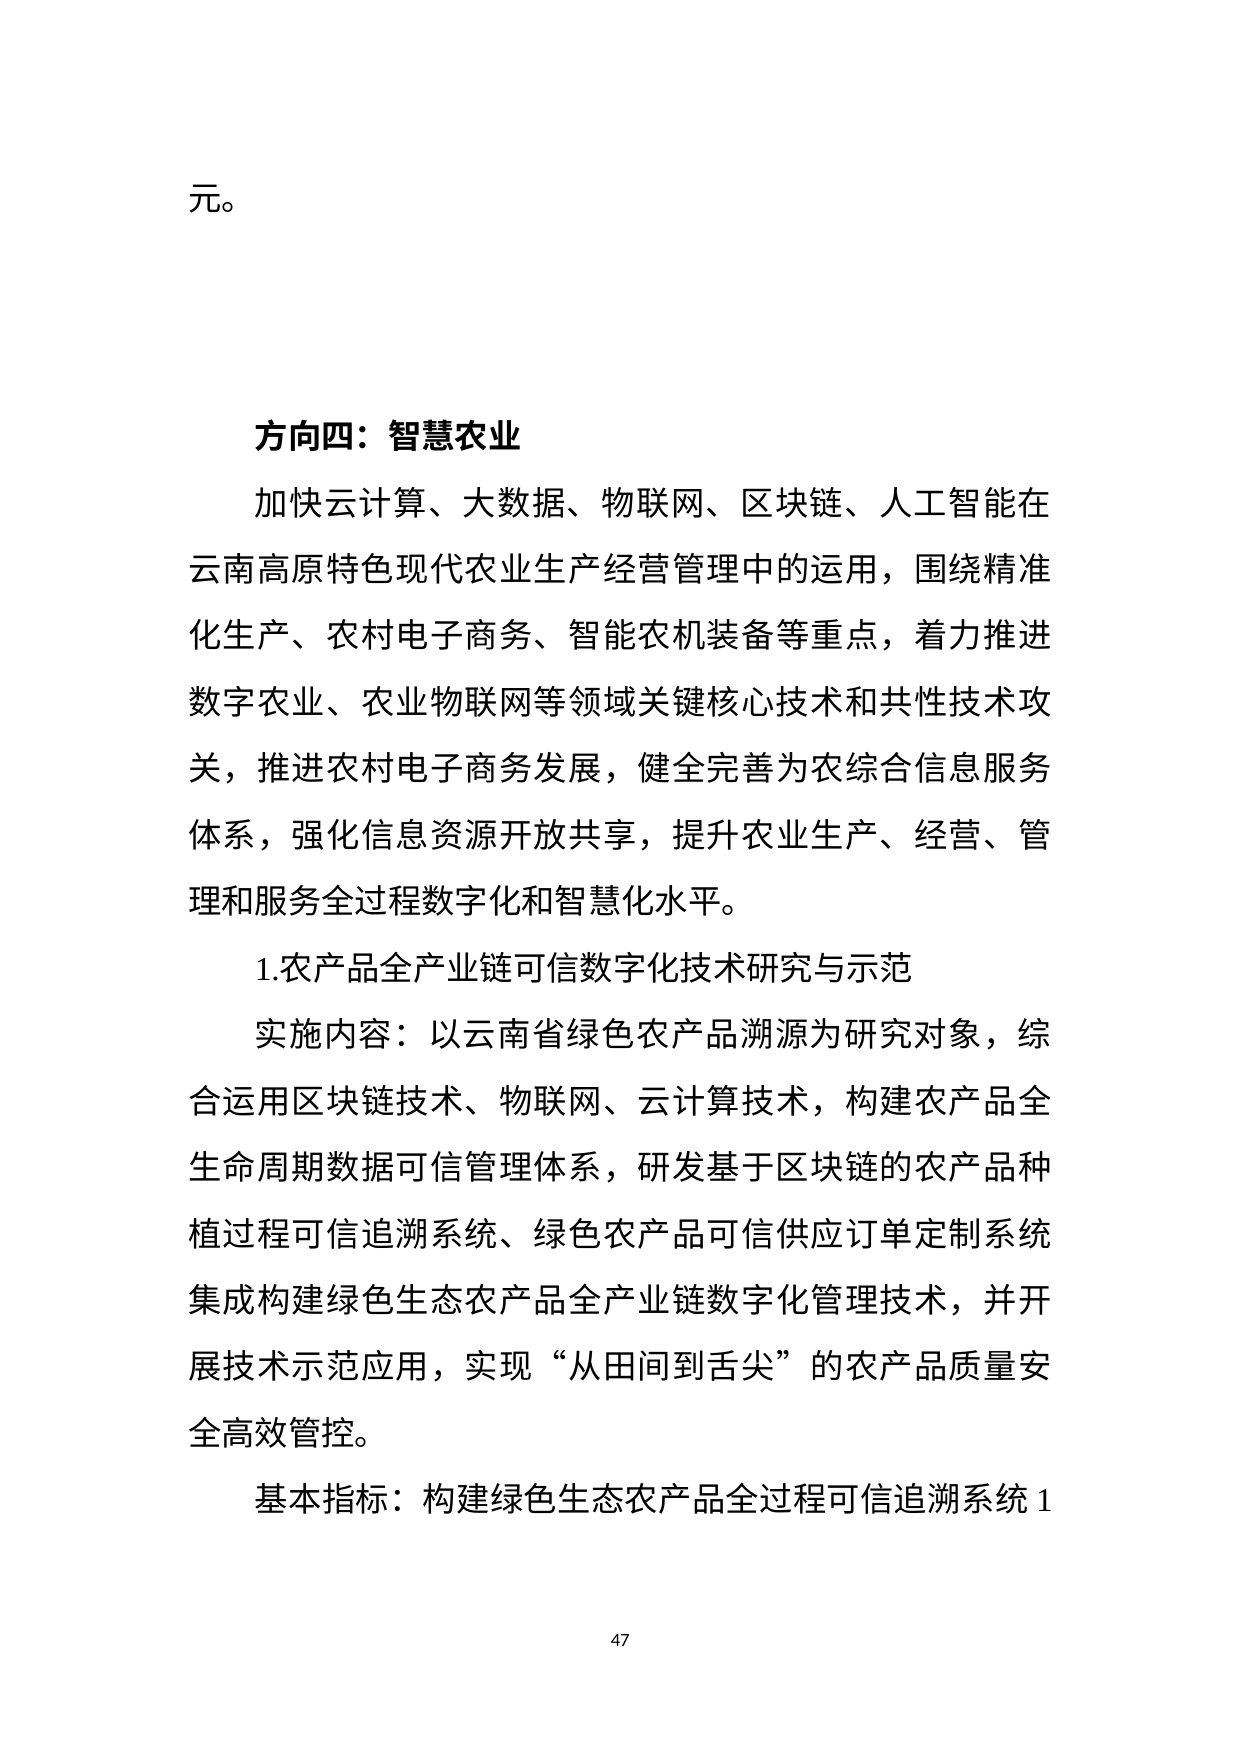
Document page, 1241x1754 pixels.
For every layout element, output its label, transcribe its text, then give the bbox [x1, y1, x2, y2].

text 实施内容：以云南省绿色农产品溯源为研究对象，综合运用区块链技术、物联网、云计算技术，构建农产品全生命周期数据可信管理体系，研发基于区块链的农产品种植过程可信追溯系统、绿色农产品可信供应订单定制系统，集成构建绿色生态农产品全产业链数字化管理技术，并开展技术示范应用，实现“从田间到舌尖”的农产品质量安全高效管控。 [188, 999, 1052, 1464]
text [188, 162, 1052, 229]
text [188, 1464, 1052, 1531]
text 1.农产品全产业链可信数字化技术研究与示范 [188, 932, 1052, 999]
text 方向四：智慧农业 [188, 401, 1052, 467]
text 加快云计算、大数据、物联网、区块链、人工智能在云南高原特色现代农业生产经营管理中的运用，围绕精准化生产、农村电子商务、智能农机装备等重点，着力推进数字农业、农业物联网等领域关键核心技术和共性技术攻关，推进农村电子商务发展，健全完善为农综合信息服务体系，强化信息资源开放共享，提升农业生产、经营、管理和服务全过程数字化和智慧化水平。 [188, 467, 1052, 932]
